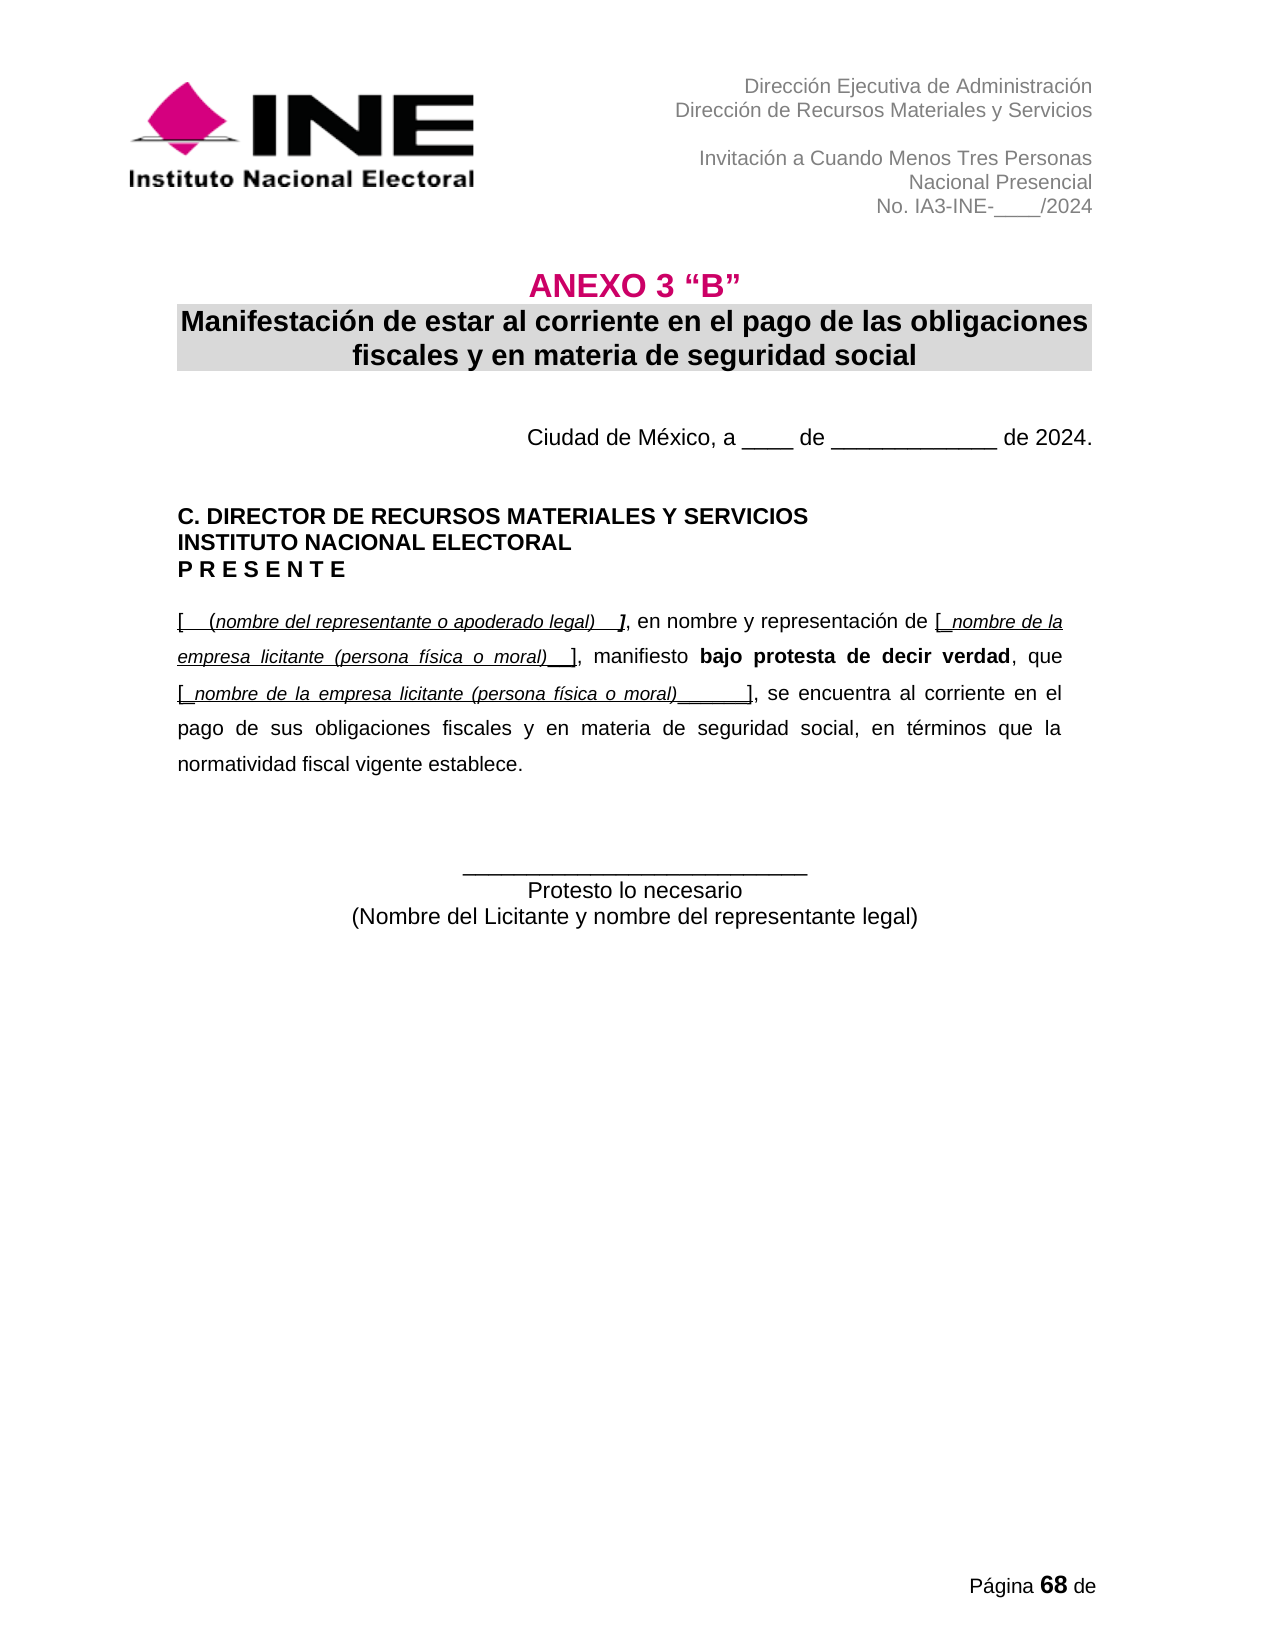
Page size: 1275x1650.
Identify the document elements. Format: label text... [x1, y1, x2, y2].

text Protesto lo necesario [177, 877, 1092, 903]
text INSTITUTO NACIONAL ELECTORAL [177, 529, 1092, 556]
text ___________________________ [177, 850, 1092, 877]
text [ (nombre del representante o apoderado legal) ], en nombre y representación de [_nombre de la empresa licitante (persona física o moral)__], manifiesto bajo protesta de decir verdad, que [_nombre de la empresa licitante (persona física o moral)______], se encuentra al corriente en el pago de sus obligaciones fiscales y en materia de seguridad social, en términos que la normatividad fiscal vigente establece. [177, 608, 1063, 776]
text (Nombre del Licitante y nombre del representante legal) [177, 903, 1092, 929]
text C. DIRECTOR DE RECURSOS MATERIALES Y SERVICIOS [177, 503, 1092, 529]
picture [129, 82, 474, 187]
subtitle ANEXO 3 “B” [177, 266, 1092, 304]
text Manifestación de estar al corriente en el pago de las obligaciones fiscales y en materia de seguridad social [177, 304, 1092, 371]
text P R E S E N T E [177, 556, 1092, 582]
text Ciudad de México, a ____ de _____________ de 2024. [177, 424, 1092, 450]
